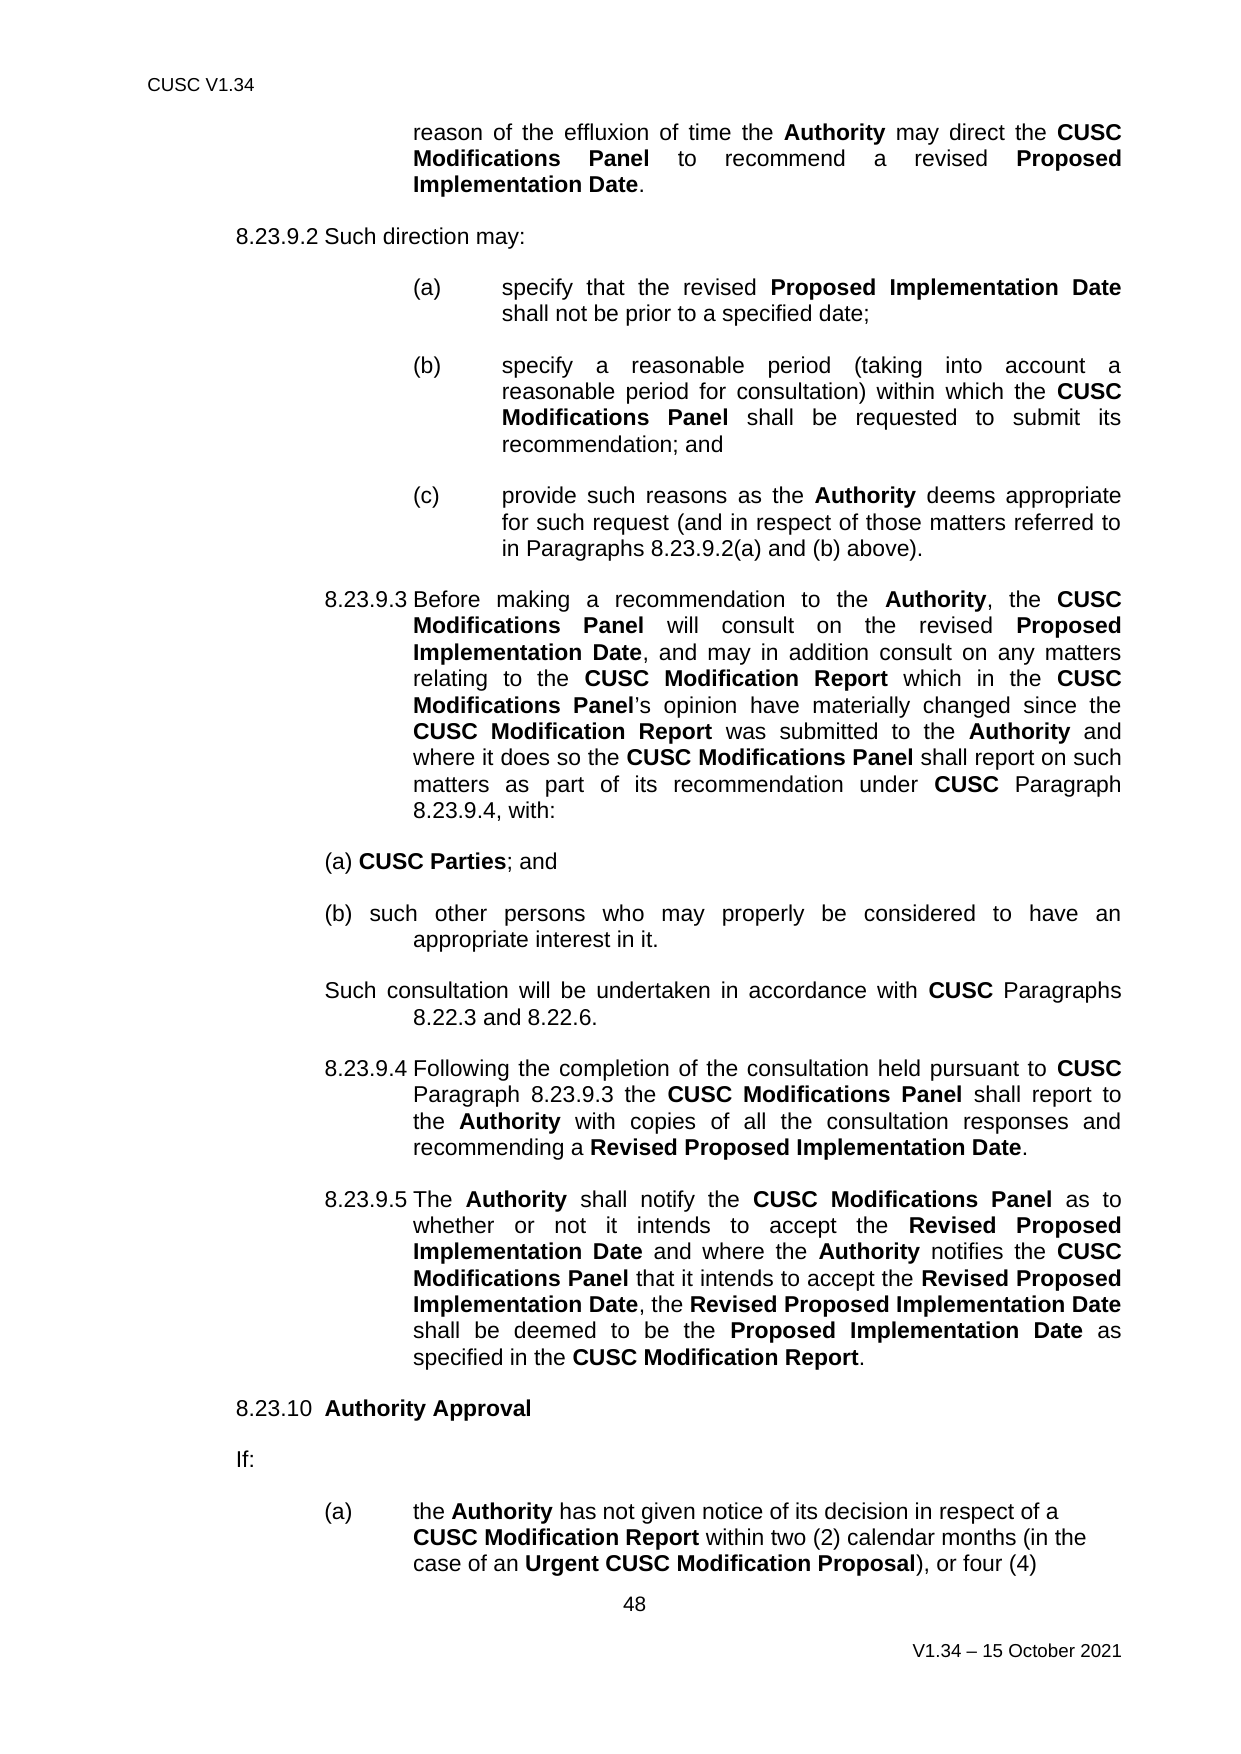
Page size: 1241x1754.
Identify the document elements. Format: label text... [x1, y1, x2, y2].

subtitle (a) specify that the revised Proposed Implementation Date shall not be prior to a specified date; [413, 274, 1122, 327]
subtitle (b) such other persons who may properly be considered to have an appropriate interest in it. [324, 900, 1122, 952]
subtitle 8.23.9.4 Following the completion of the consultation held pursuant to CUSC Paragraph 8.23.9.3 the CUSC Modifications Panel shall report to the Authority with copies of all the consultation responses and recommending a Revised Proposed Implementation Date. [324, 1055, 1122, 1161]
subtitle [324, 1498, 1122, 1577]
subtitle 8.23.9.5 The Authority shall notify the CUSC Modifications Panel as to whether or not it intends to accept the Revised Proposed Implementation Date and where the Authority notifies the CUSC Modifications Panel that it intends to accept the Revised Proposed Implementation Date, the Revised Proposed Implementation Date shall be deemed to be the Proposed Implementation Date as specified in the CUSC Modification Report. [324, 1186, 1122, 1370]
subtitle (b) specify a reasonable period (taking into account a reasonable period for consultation) within which the CUSC Modifications Panel shall be requested to submit its recommendation; and [413, 352, 1122, 457]
subtitle 8.23.9.3 Before making a recommendation to the Authority, the CUSC Modifications Panel will consult on the revised Proposed Implementation Date, and may in addition consult on any matters relating to the CUSC Modification Report which in the CUSC Modifications Panel’s opinion have materially changed since the CUSC Modification Report was submitted to the Authority and where it does so the CUSC Modifications Panel shall report on such matters as part of its recommendation under CUSC Paragraph 8.23.9.4, with: [324, 586, 1122, 823]
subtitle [324, 118, 1122, 198]
subtitle (c) provide such reasons as the Authority deems appropriate for such request (and in respect of those matters referred to in Paragraphs 8.23.9.2(a) and (b) above). [413, 482, 1122, 561]
subtitle 8.23.9.2 Such direction may: [236, 223, 1122, 249]
subtitle Such consultation will be undertaken in accordance with CUSC Paragraphs 8.22.3 and 8.22.6. [324, 977, 1122, 1030]
subtitle Authority Approval [236, 1395, 1122, 1421]
subtitle If: [236, 1446, 1122, 1473]
subtitle (a) CUSC Parties; and [324, 848, 1122, 875]
